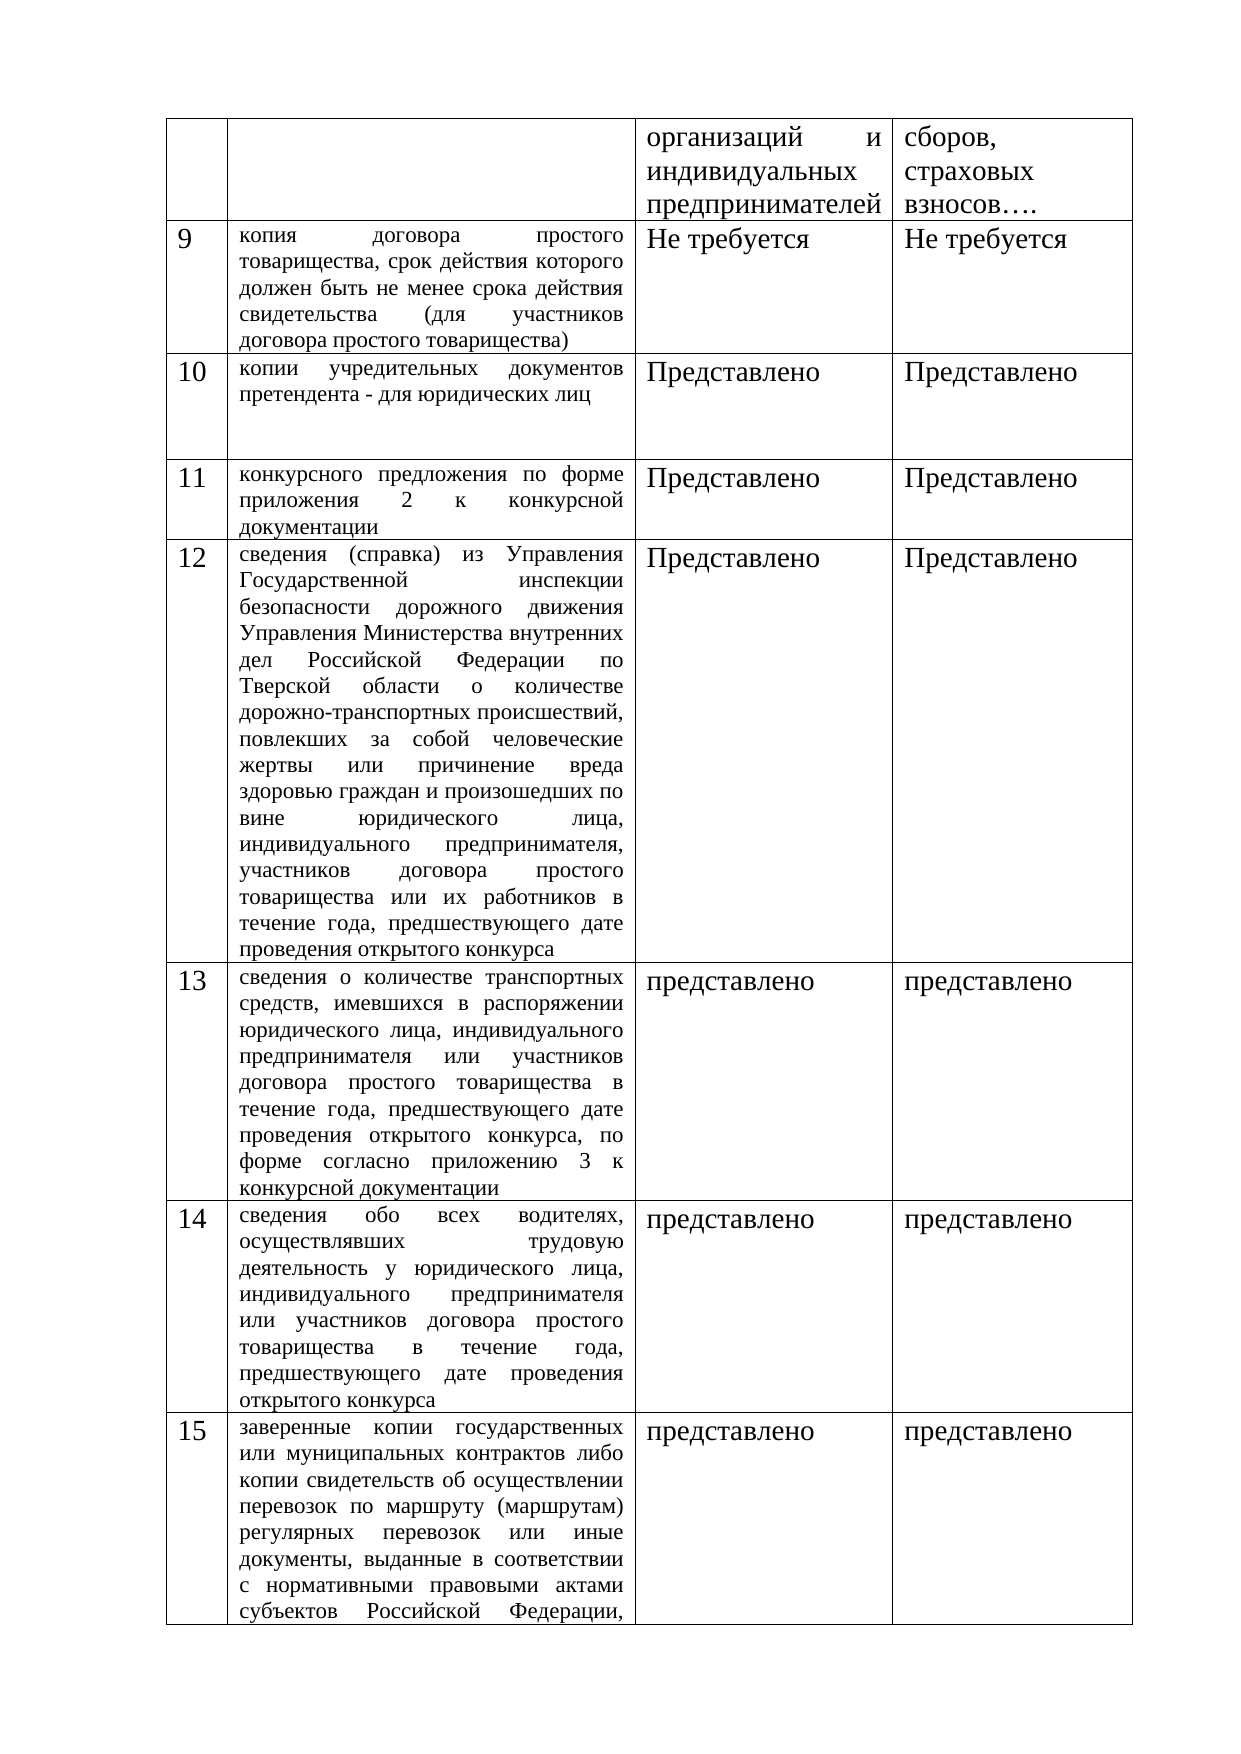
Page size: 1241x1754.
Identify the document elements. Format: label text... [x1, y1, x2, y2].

table_cell 13 [167, 963, 227, 1200]
table_cell сведения обо всех водителях, осуществлявших трудовую деятельность у юридического лица, индивидуального предпринимателя или участников договора простого товарищества в течение года, предшествующего дате проведения открытого конкурса [228, 1201, 635, 1412]
table_cell копии учредительных документов претендента - для юридических лиц [228, 354, 635, 459]
table_cell представлено [893, 1413, 1132, 1624]
table_cell 14 [167, 1201, 227, 1412]
table_cell представлено [893, 1201, 1132, 1412]
table_cell Представлено [893, 460, 1132, 539]
table_cell 12 [167, 540, 227, 962]
table_cell 10 [167, 354, 227, 459]
table_cell представлено [636, 1201, 892, 1412]
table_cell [893, 119, 1132, 220]
table_cell Представлено [636, 354, 892, 459]
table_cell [228, 1413, 635, 1624]
table_cell Представлено [893, 354, 1132, 459]
table_cell конкурсного предложения по форме приложения 2 к конкурсной документации [228, 460, 635, 539]
table_cell Не требуется [893, 221, 1132, 353]
table_cell 8 [167, 119, 227, 220]
table_cell Представлено [636, 460, 892, 539]
table_cell 11 [167, 460, 227, 539]
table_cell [228, 119, 635, 220]
table_cell 15 [167, 1413, 227, 1624]
table_cell Представлено [893, 540, 1132, 962]
table_cell Не требуется [636, 221, 892, 353]
table_cell представлено [636, 1413, 892, 1624]
table_cell представлено [893, 963, 1132, 1200]
table_cell 9 [167, 221, 227, 353]
table_cell сведения о количестве транспортных средств, имевшихся в распоряжении юридического лица, индивидуального предпринимателя или участников договора простого товарищества в течение года, предшествующего дате проведения открытого конкурса, по форме согласно приложению 3 к конкурсной документации [228, 963, 635, 1200]
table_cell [636, 119, 892, 220]
table_cell сведения (справка) из Управления Государственной инспекции безопасности дорожного движения Управления Министерства внутренних дел Российской Федерации по Тверской области о количестве дорожно-транспортных происшествий, повлекших за собой человеческие жертвы или причинение вреда здоровью граждан и произошедших по вине юридического лица, индивидуального предпринимателя, участников договора простого товарищества или их работников в течение года, предшествующего дате проведения открытого конкурса [228, 540, 635, 962]
table_cell Представлено [636, 540, 892, 962]
table_cell представлено [636, 963, 892, 1200]
table_cell копия договора простого товарищества, срок действия которого должен быть не менее срока действия свидетельства (для участников договора простого товарищества) [228, 221, 635, 353]
